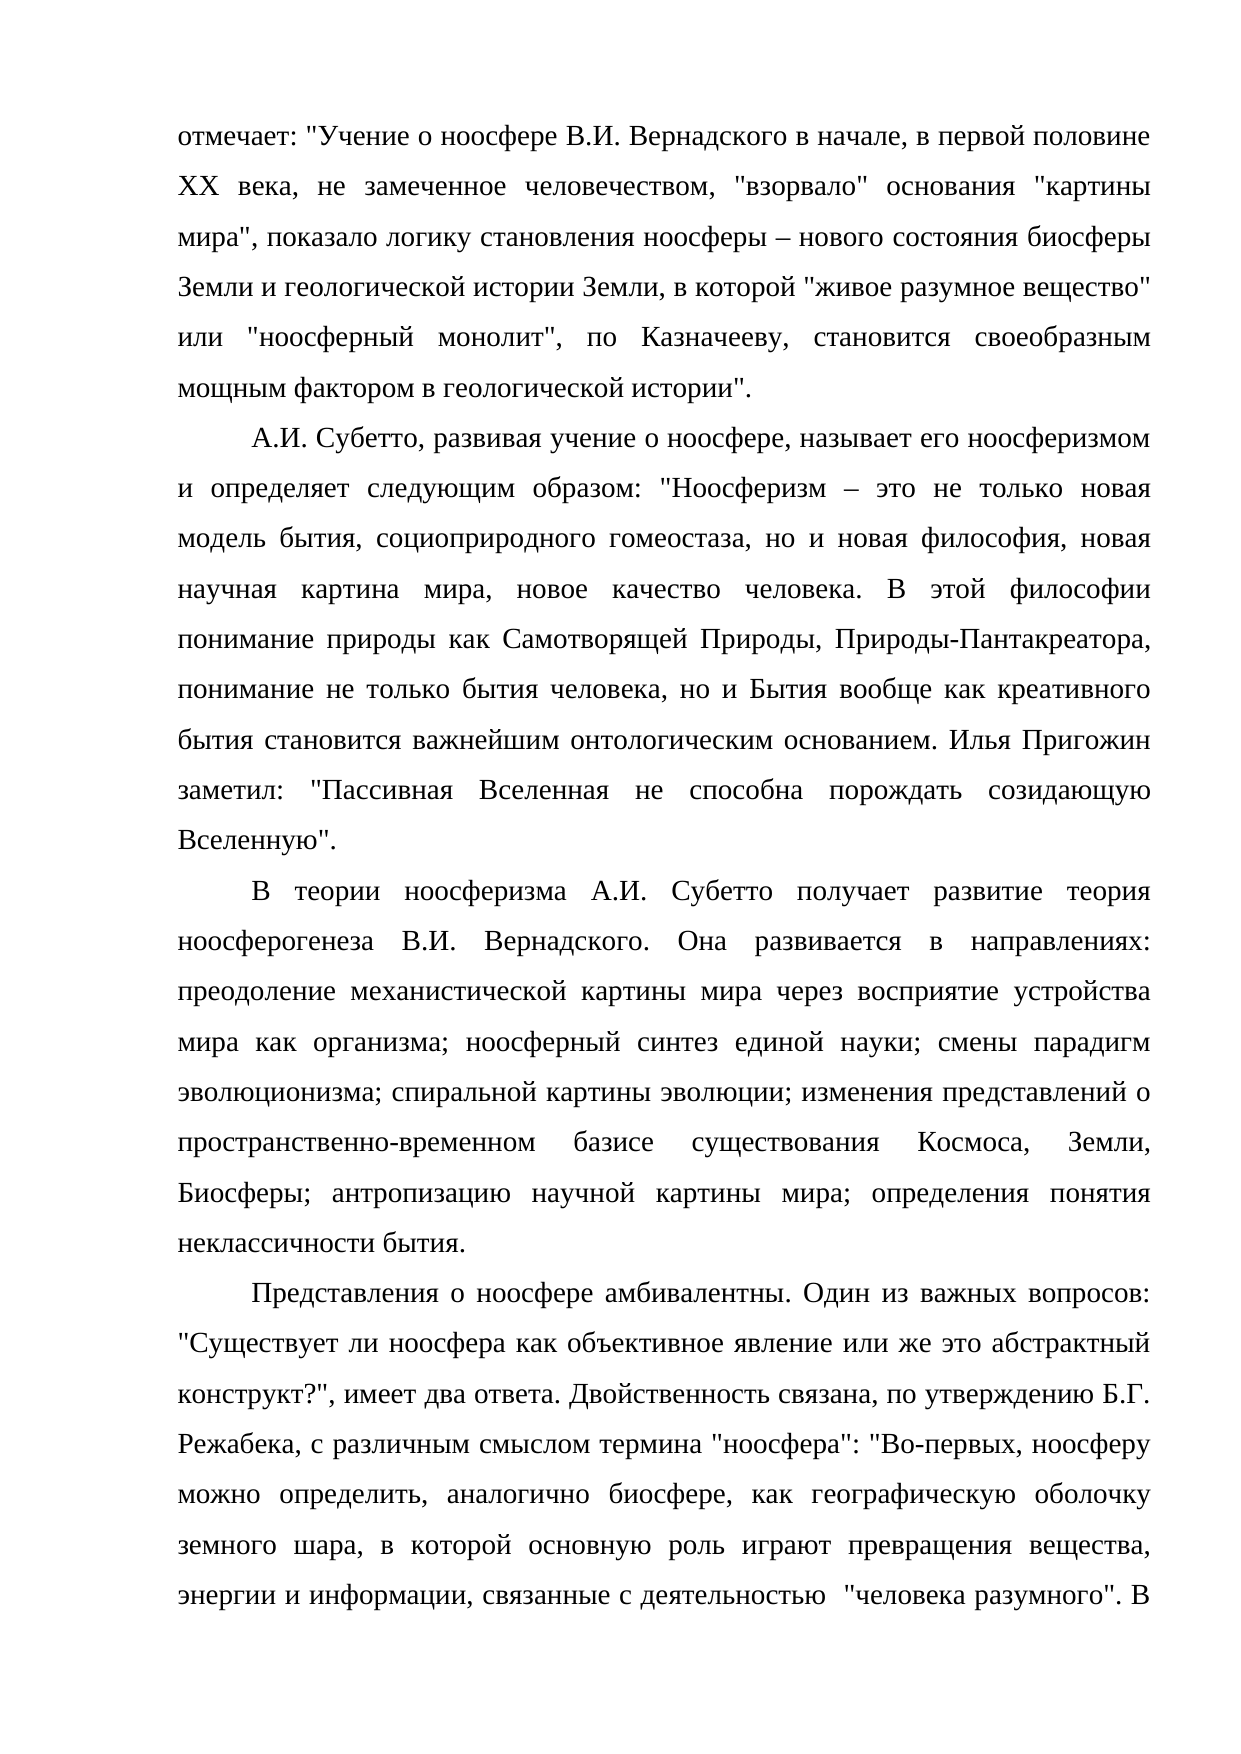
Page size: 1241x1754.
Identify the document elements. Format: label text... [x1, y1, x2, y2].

text В теории ноосферизма А.И. Субетто получает развитие теория ноосферогенеза В.И. Вернадского. Она развивается в направлениях: преодоление механистической картины мира через восприятие устройства мира как организма; ноосферный синтез единой науки; смены парадигм эволюционизма; спиральной картины эволюции; изменения представлений о пространственно-временном базисе существования Космоса, Земли, Биосферы; антропизацию научной картины мира; определения понятия неклассичности бытия. [177, 873, 1152, 1258]
text А.И. Субетто, развивая учение о ноосфере, называет его ноосферизмом и определяет следующим образом: "Ноосферизм – это не только новая модель бытия, социоприродного гомеостаза, но и новая философия, новая научная картина мира, новое качество человека. В этой философии понимание природы как Самотворящей Природы, Природы-Пантакреатора, понимание не только бытия человека, но и Бытия вообще как креативного бытия становится важнейшим онтологическим основанием. Илья Пригожин заметил: "Пассивная Вселенная не способна порождать созидающую Вселенную". [177, 420, 1152, 856]
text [177, 1275, 1152, 1611]
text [177, 118, 1152, 403]
